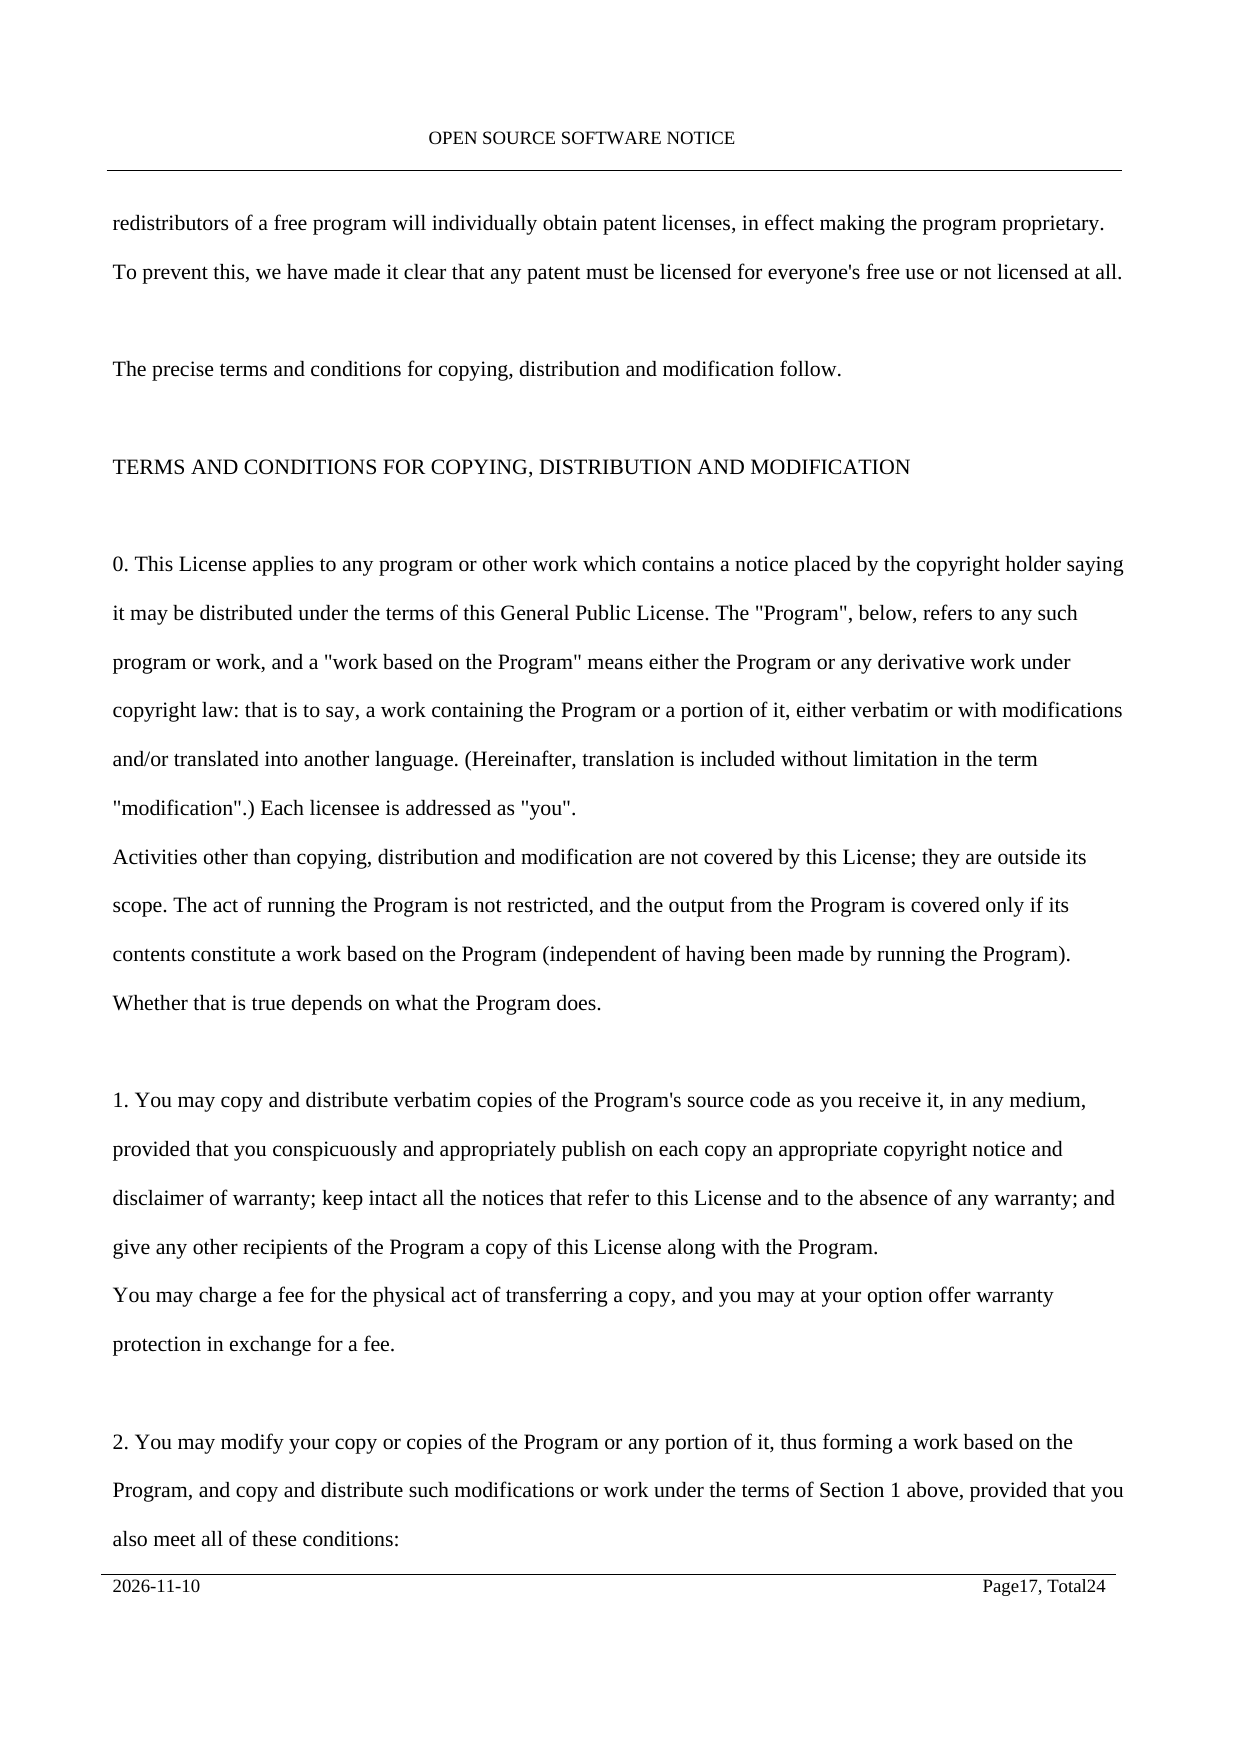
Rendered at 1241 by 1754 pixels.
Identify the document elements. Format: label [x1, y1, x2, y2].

text [112, 206, 1128, 1555]
